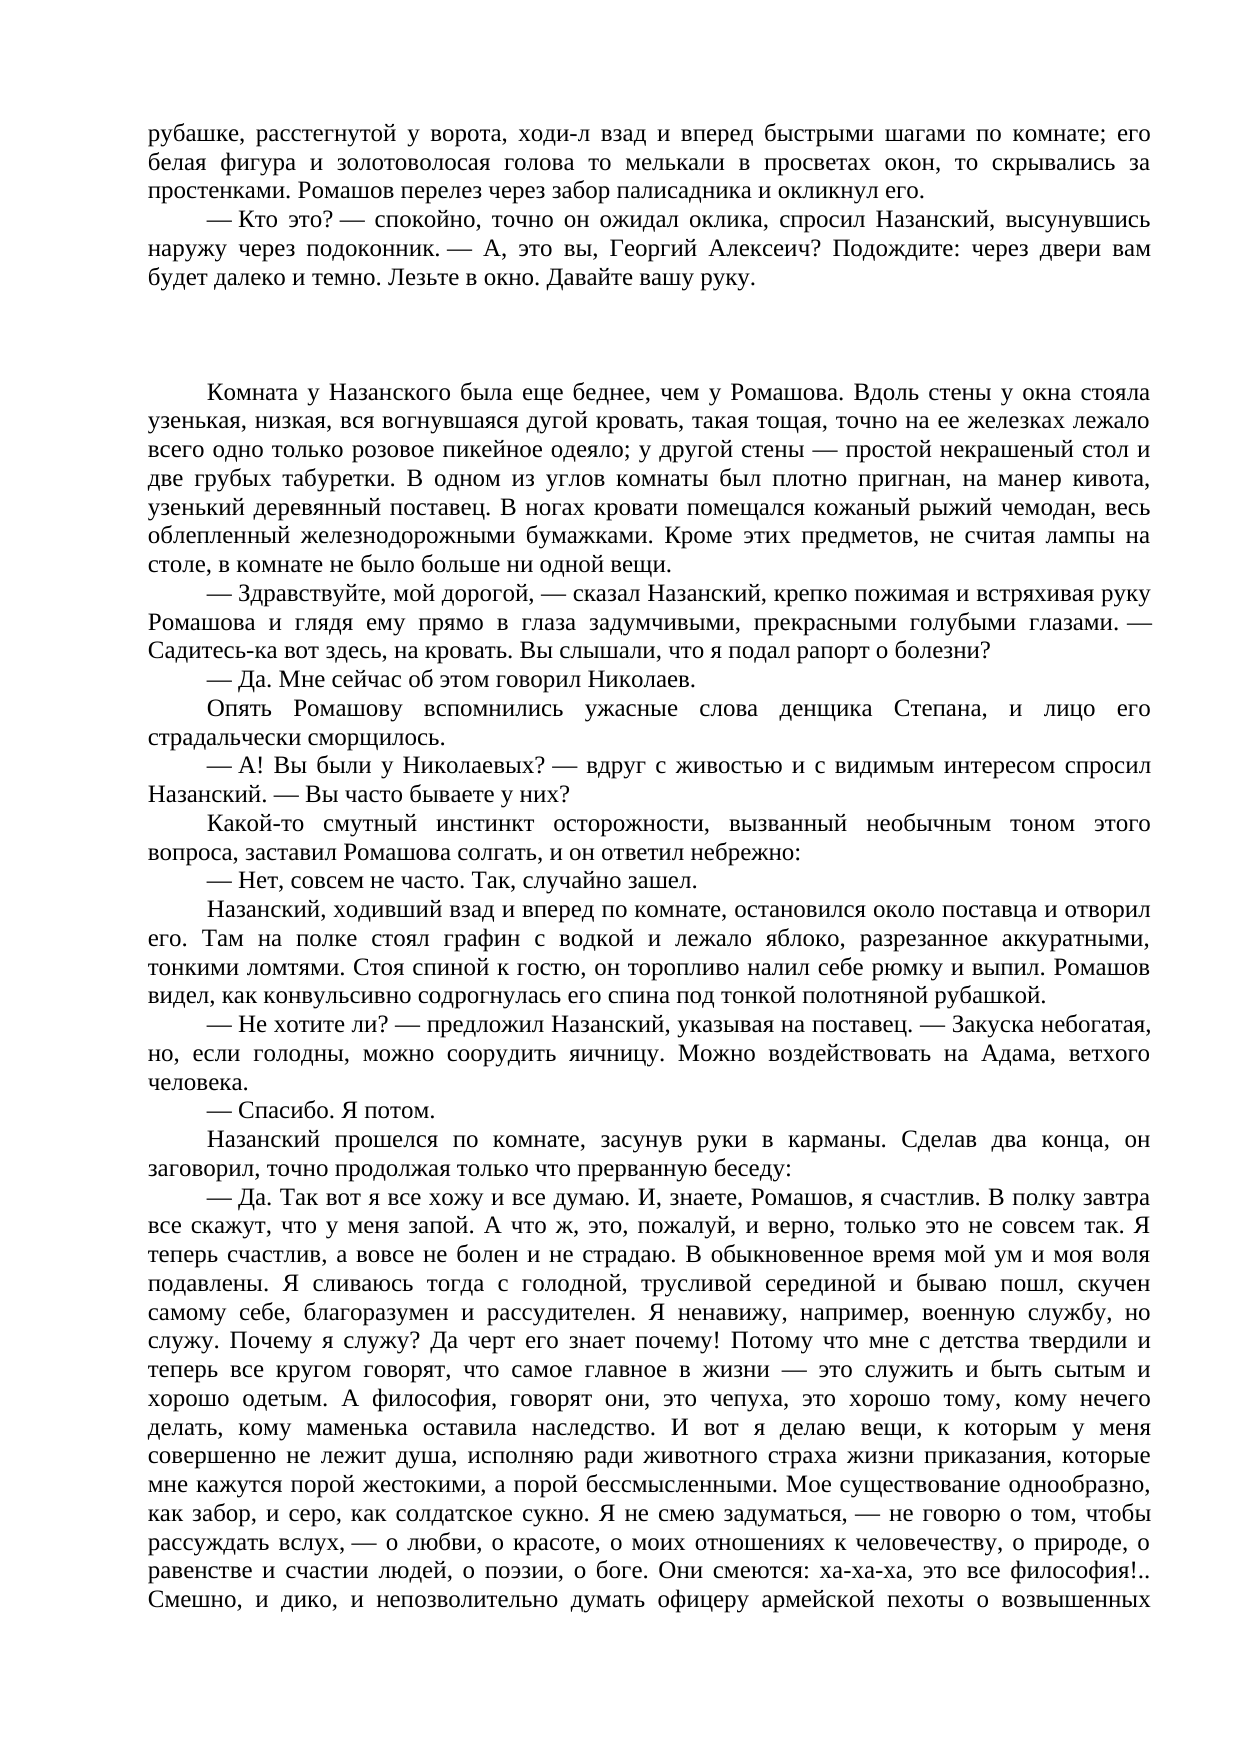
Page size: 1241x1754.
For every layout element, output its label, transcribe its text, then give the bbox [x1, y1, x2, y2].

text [148, 118, 1152, 204]
text — Нет, совсем не часто. Так, случайно зашел. [148, 866, 1152, 894]
text — Спасибо. Я потом. [148, 1096, 1152, 1124]
text Назанский прошелся по комнате, засунув руки в карманы. Сделав два конца, он заговорил, точно продолжая только что прерванную беседу: [148, 1124, 1152, 1182]
text Комната у Назанского была еще беднее, чем у Ромашова. Вдоль стены у окна стояла узенькая, низкая, вся вогнувшаяся дугой кровать, такая тощая, точно на ее железках лежало всего одно только розовое пикейное одеяло; у другой стены — простой некрашеный стол и две грубых табуретки. В одном из углов комнаты был плотно пригнан, на манер кивота, узенький деревянный поставец. В ногах кровати помещался кожаный рыжий чемодан, весь облепленный железнодорожными бумажками. Кроме этих предметов, не считая лампы на столе, в комнате не было больше ни одной вещи. [148, 377, 1152, 578]
text Какой-то смутный инстинкт осторожности, вызванный необычным тоном этого вопроса, заставил Ромашова солгать, и он ответил небрежно: [148, 808, 1152, 866]
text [148, 1182, 1152, 1613]
text — А! Вы были у Николаевых? — вдруг с живостью и с видимым интересом спросил Назанский. — Вы часто бываете у них? [148, 751, 1152, 808]
text — Да. Мне сейчас об этом говорил Николаев. [148, 664, 1152, 693]
text — Здравствуйте, мой дорогой, — сказал Назанский, крепко пожимая и встряхивая руку Ромашова и глядя ему прямо в глаза задумчивыми, прекрасными голубыми глазами. — Садитесь-ка вот здесь, на кровать. Вы слышали, что я подал рапорт о болезни? [148, 578, 1152, 664]
text — Кто это? — спокойно, точно он ожидал оклика, спросил Назанский, высунувшись наружу через подоконник. — А, это вы, Георгий Алексеич? Подождите: через двери вам будет далеко и темно. Лезьте в окно. Давайте вашу руку. [148, 204, 1152, 291]
text — Не хотите ли? — предложил Назанский, указывая на поставец. — Закуска небогатая, но, если голодны, можно соорудить яичницу. Можно воздействовать на Адама, ветхого человека. [148, 1009, 1152, 1096]
text Назанский, ходивший взад и вперед по комнате, остановился около поставца и отворил его. Там на полке стоял графин с водкой и лежало яблоко, разрезанное аккуратными, тонкими ломтями. Стоя спиной к гостю, он торопливо налил себе рюмку и выпил. Ромашов видел, как конвульсивно содрогнулась его спина под тонкой полотняной рубашкой. [148, 894, 1152, 1009]
text Опять Ромашову вспомнились ужасные слова денщика Степана, и лицо его страдальчески сморщилось. [148, 693, 1152, 751]
